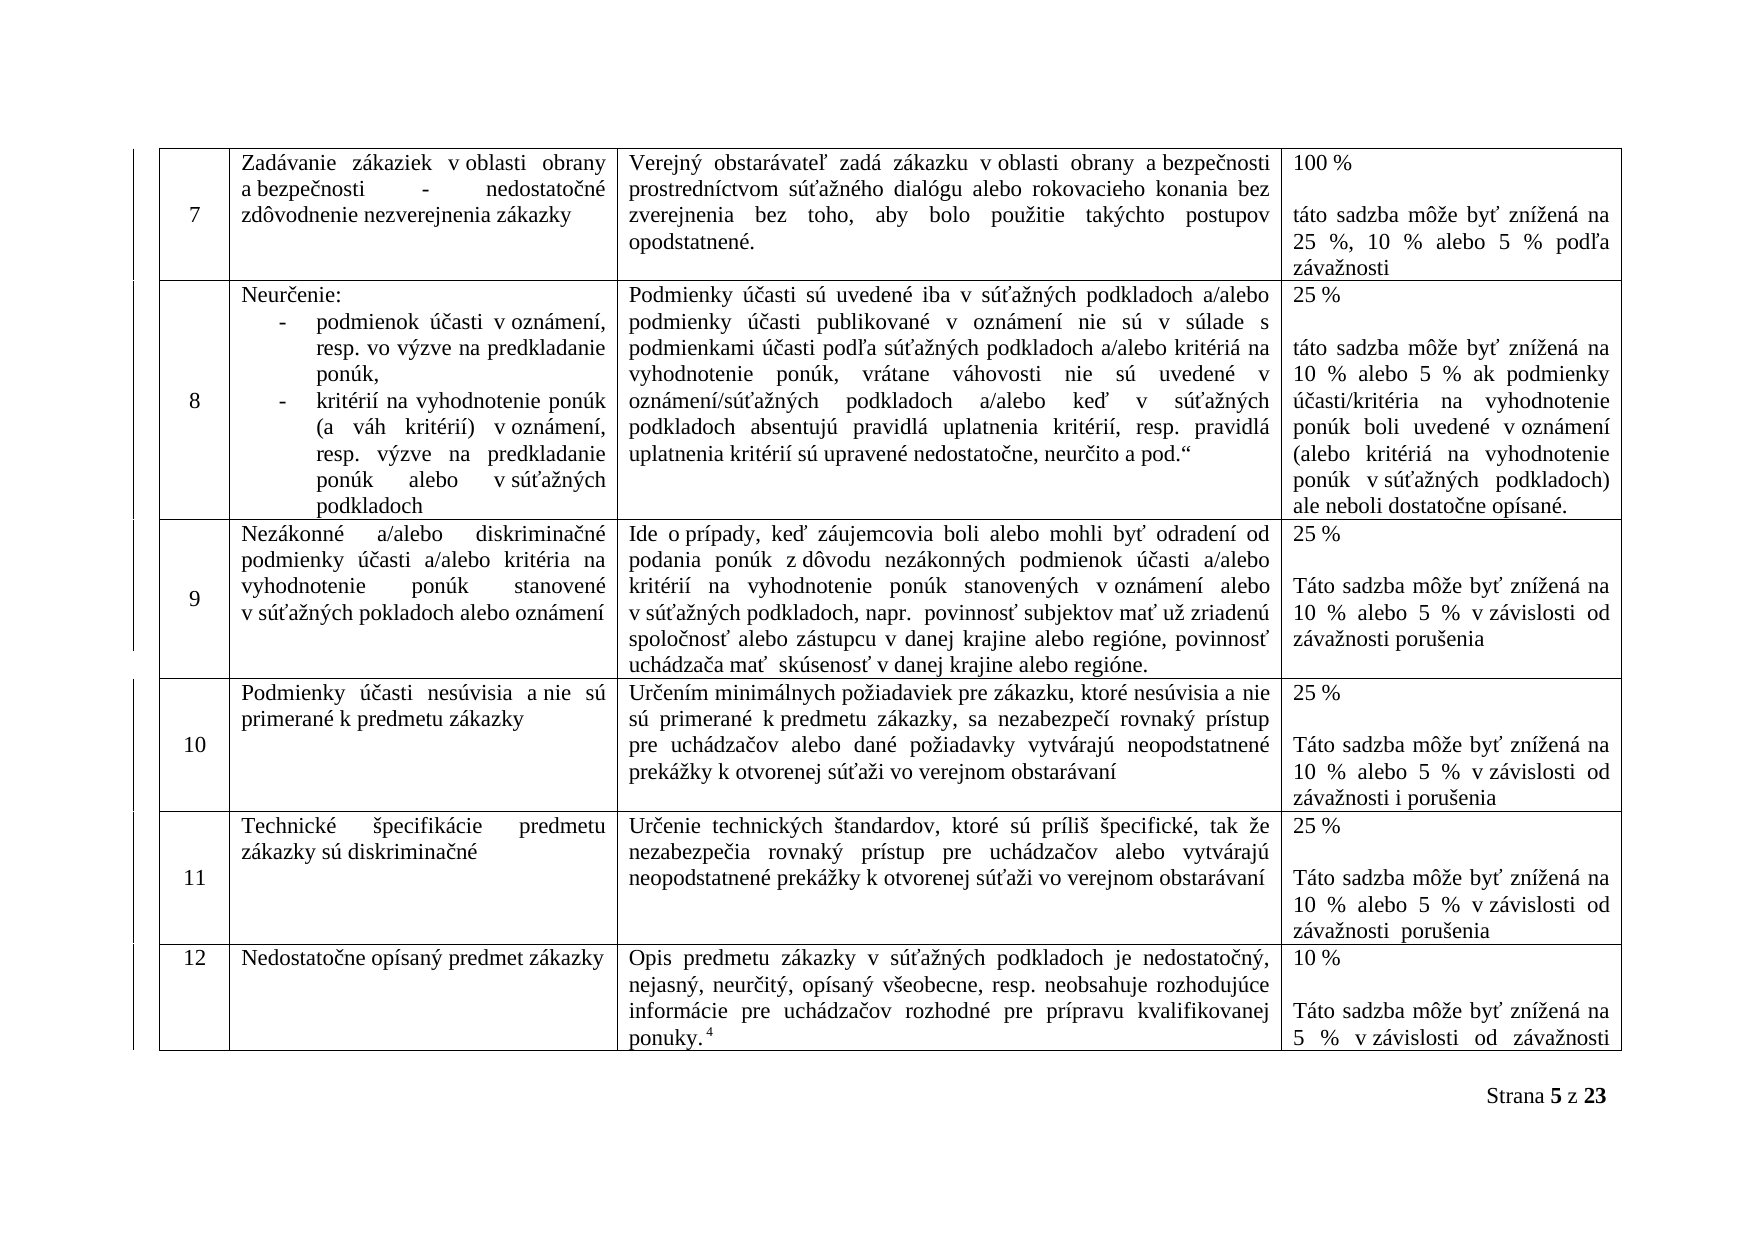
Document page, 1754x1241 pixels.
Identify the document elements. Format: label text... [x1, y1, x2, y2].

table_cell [618, 945, 1281, 1050]
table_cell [1282, 945, 1621, 1050]
table_cell Určenie technických štandardov, ktoré sú príliš špecifické, tak že nezabezpečia rovnaký prístup pre uchádzačov alebo vytvárajú neopodstatnené prekážky k otvorenej súťaži vo verejnom obstarávaní [618, 812, 1281, 943]
table_cell Verejný obstarávateľ zadá zákazku v oblasti obrany a bezpečnosti prostredníctvom súťažného dialógu alebo rokovacieho konania bez zverejnenia bez toho, aby bolo použitie takýchto postupov opodstatnené. [618, 149, 1281, 280]
table_cell 7 [160, 149, 229, 280]
table_cell 10 [160, 679, 229, 811]
table_cell Určením minimálnych požiadaviek pre zákazku, ktoré nesúvisia a nie sú primerané k predmetu zákazky, sa nezabezpečí rovnaký prístup pre uchádzačov alebo dané požiadavky vytvárajú neopodstatnené prekážky k otvorenej súťaži vo verejnom obstarávaní [618, 679, 1281, 811]
table_cell 25 % Táto sadzba môže byť znížená na 10 % alebo 5 % v závislosti od závažnosti i porušenia [1282, 679, 1621, 811]
table_cell 25 % Táto sadzba môže byť znížená na 10 % alebo 5 % v závislosti od závažnosti porušenia [1282, 812, 1621, 943]
table_cell 8 [160, 281, 229, 519]
table_cell 25 % Táto sadzba môže byť znížená na 10 % alebo 5 % v závislosti od závažnosti porušenia [1282, 520, 1621, 678]
table_cell 12 [160, 945, 229, 1050]
table_cell 25 % táto sadzba môže byť znížená na 10 % alebo 5 % ak podmienky účasti/kritéria na vyhodnotenie ponúk boli uvedené v oznámení (alebo kritériá na vyhodnotenie ponúk v súťažných podkladoch) ale neboli dostatočne opísané. [1282, 281, 1621, 519]
table_cell 11 [160, 812, 229, 943]
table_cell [230, 945, 617, 1050]
table_cell Podmienky účasti nesúvisia a nie sú primerané k predmetu zákazky [230, 679, 617, 811]
table_cell Ide o prípady, keď záujemcovia boli alebo mohli byť odradení od podania ponúk z dôvodu nezákonných podmienok účasti a/alebo kritérií na vyhodnotenie ponúk stanovených v oznámení alebo v súťažných podkladoch, napr. povinnosť subjektov mať už zriadenú spoločnosť alebo zástupcu v danej krajine alebo regióne, povinnosť uchádzača mať skúsenosť v danej krajine alebo regióne. [618, 520, 1281, 678]
table_cell 9 [160, 520, 229, 678]
table_cell Technické špecifikácie predmetu zákazky sú diskriminačné [230, 812, 617, 943]
table_cell Zadávanie zákaziek v oblasti obrany a bezpečnosti - nedostatočné zdôvodnenie nezverejnenia zákazky [230, 149, 617, 280]
table_cell Nezákonné a/alebo diskriminačné podmienky účasti a/alebo kritéria na vyhodnotenie ponúk stanovené v súťažných pokladoch alebo oznámení [230, 520, 617, 678]
table_cell 100 % táto sadzba môže byť znížená na 25 %, 10 % alebo 5 % podľa závažnosti [1282, 149, 1621, 280]
table_cell Neurčenie: podmienok účasti v oznámení, resp. vo výzve na predkladanie ponúk, kritérií na vyhodnotenie ponúk (a váh kritérií) v oznámení, resp. výzve na predkladanie ponúk alebo v súťažných podkladoch [230, 281, 617, 519]
table_cell Podmienky účasti sú uvedené iba v súťažných podkladoch a/alebo podmienky účasti publikované v oznámení nie sú v súlade s podmienkami účasti podľa súťažných podkladoch a/alebo kritériá na vyhodnotenie ponúk, vrátane váhovosti nie sú uvedené v oznámení/súťažných podkladoch a/alebo keď v súťažných podkladoch absentujú pravidlá uplatnenia kritérií, resp. pravidlá uplatnenia kritérií sú upravené nedostatočne, neurčito a pod.“ [618, 281, 1281, 519]
